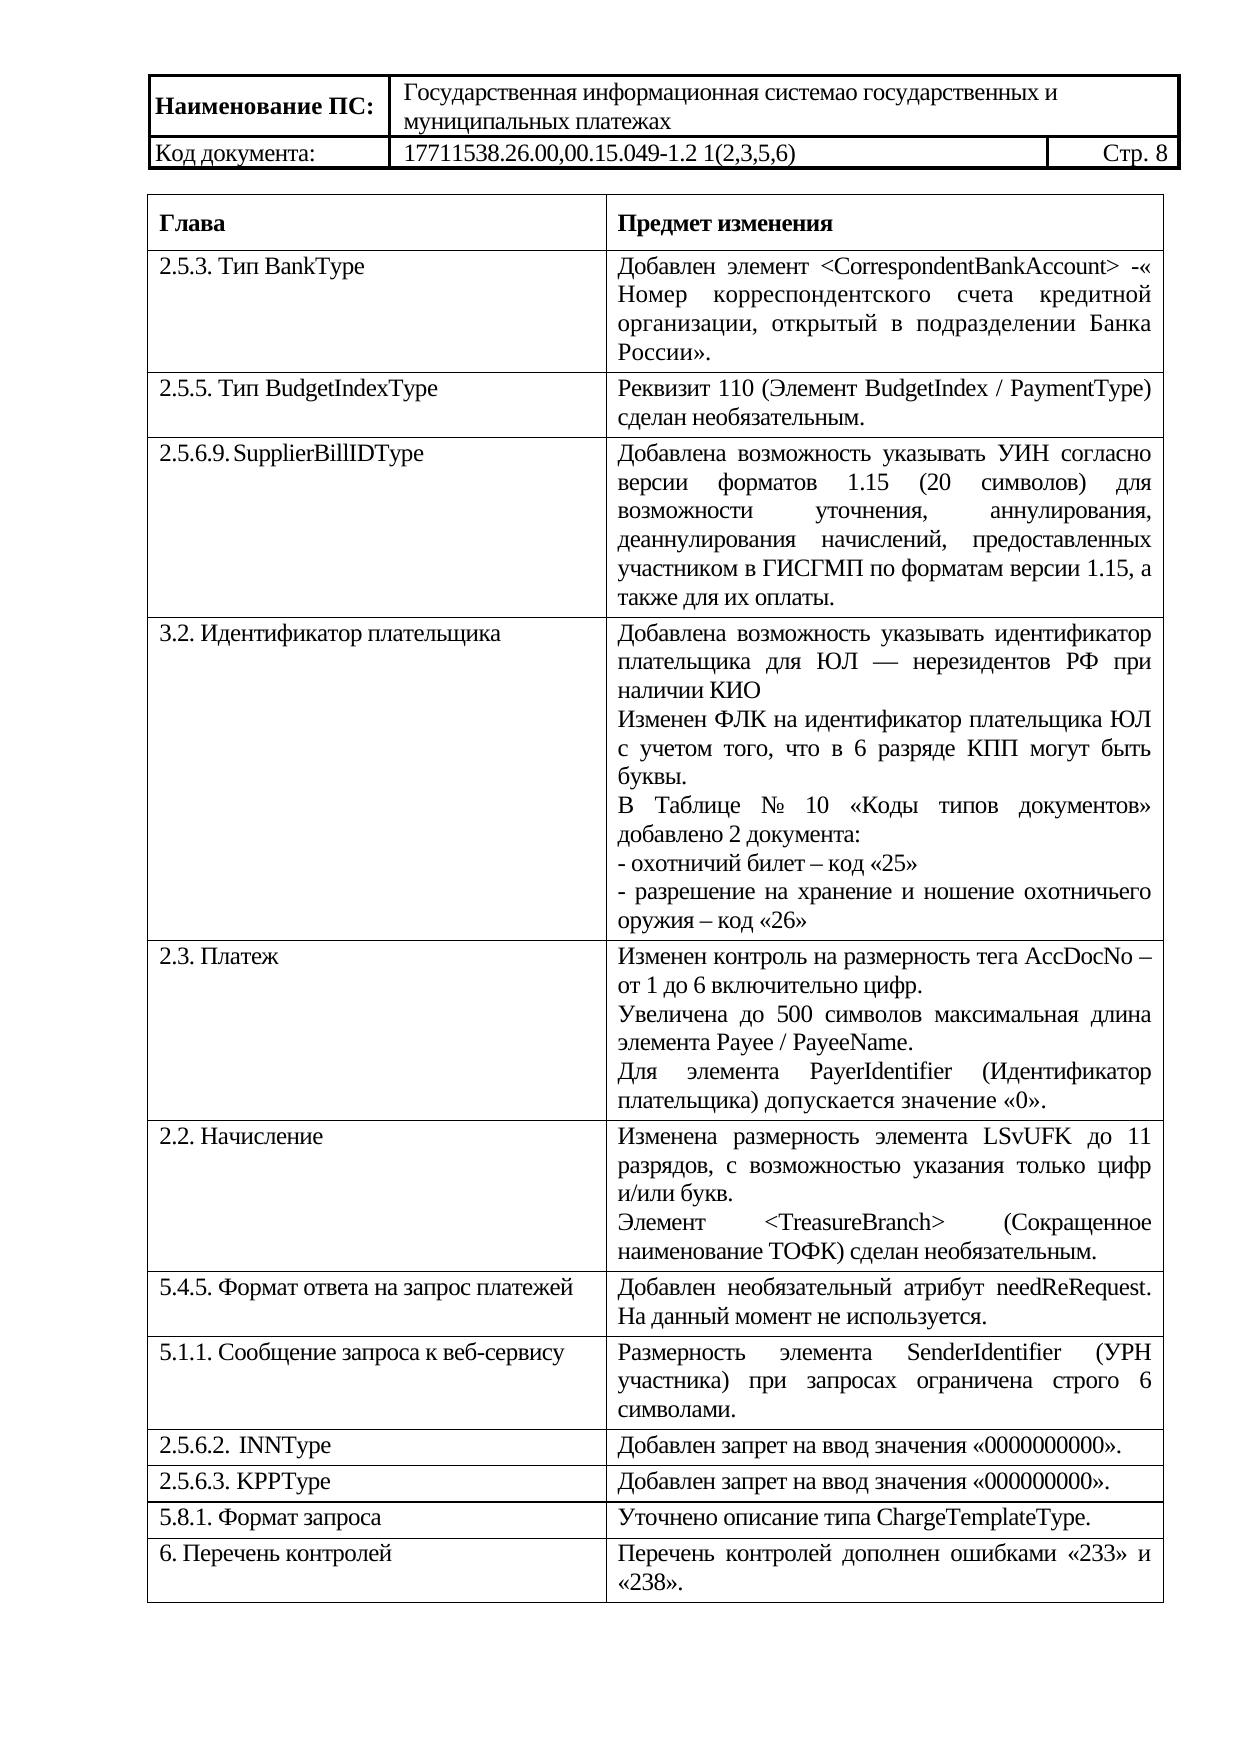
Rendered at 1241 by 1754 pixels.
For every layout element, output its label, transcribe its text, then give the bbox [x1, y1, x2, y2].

table_cell 2.2. Начисление [148, 1121, 606, 1271]
table_cell Перечень контролей дополнен ошибками «233» и «238». [607, 1539, 1163, 1602]
table_cell 2.3. Платеж [148, 941, 606, 1120]
table_cell 2.5.6.3. KPPType [148, 1466, 606, 1501]
table_cell 2.5.3. Тип BankType [148, 251, 606, 372]
table_cell Добавлена возможность указывать УИН согласно версии форматов 1.15 (20 символов) для возможности уточнения, аннулирования, деаннулирования начислений, предоставленных участником в ГИСГМП по форматам версии 1.15, а также для их оплаты. [607, 438, 1163, 617]
table_cell Добавлен необязательный атрибут needReRequest. На данный момент не используется. [607, 1272, 1163, 1336]
table_cell Уточнено описание типа ChargeTemplateType. [607, 1503, 1163, 1537]
table_cell Реквизит 110 (Элемент BudgetIndex / PaymentType) сделан необязательным. [607, 373, 1163, 437]
table_cell Изменена размерность элемента LSvUFK до 11 разрядов, с возможностью указания только цифр и/или букв. Элемент <TreasureBranch> (Сокращенное наименование ТОФК) сделан необязательным. [607, 1121, 1163, 1271]
table_cell Размерность элемента SenderIdentifier (УРН участника) при запросах ограничена строго 6 символами. [607, 1337, 1163, 1429]
table_cell Добавлен запрет на ввод значения «0000000000». [607, 1430, 1163, 1465]
table_cell 5.1.1. Сообщение запроса к веб-сервису [148, 1337, 606, 1429]
table_cell Добавлена возможность указывать идентификатор плательщика для ЮЛ — нерезидентов РФ при наличии КИО Изменен ФЛК на идентификатор плательщика ЮЛ с учетом того, что в 6 разряде КПП могут быть буквы. В Таблице № 10 «Коды типов документов» добавлено 2 документа: - охотничий билет – код «25» - разрешение на хранение и ношение охотничьего оружия – код «26» [607, 618, 1163, 940]
table_cell 2.5.6.2. INNType [148, 1430, 606, 1465]
table_cell Добавлен элемент <CorrespondentBankAccount> -« Номер корреспондентского счета кредитной организации, открытый в подразделении Банка России». [607, 251, 1163, 372]
table_header Глава [148, 195, 606, 250]
table_cell Изменен контроль на размерность тега AccDocNo – от 1 до 6 включительно цифр. Увеличена до 500 символов максимальная длина элемента Payee / PayeeName. Для элемента PayerIdentifier (Идентификатор плательщика) допускается значение «0». [607, 941, 1163, 1120]
table_cell 3.2. Идентификатор плательщика [148, 618, 606, 940]
table_cell 5.8.1. Формат запроса [148, 1503, 606, 1537]
table_header Предмет изменения [607, 195, 1163, 250]
table_cell 2.5.6.9. SupplierBillIDType [148, 438, 606, 617]
table_cell 2.5.5. Тип BudgetIndexType [148, 373, 606, 437]
table_cell 6. Перечень контролей [148, 1539, 606, 1602]
table_cell 5.4.5. Формат ответа на запрос платежей [148, 1272, 606, 1336]
table_cell Добавлен запрет на ввод значения «000000000». [607, 1466, 1163, 1501]
